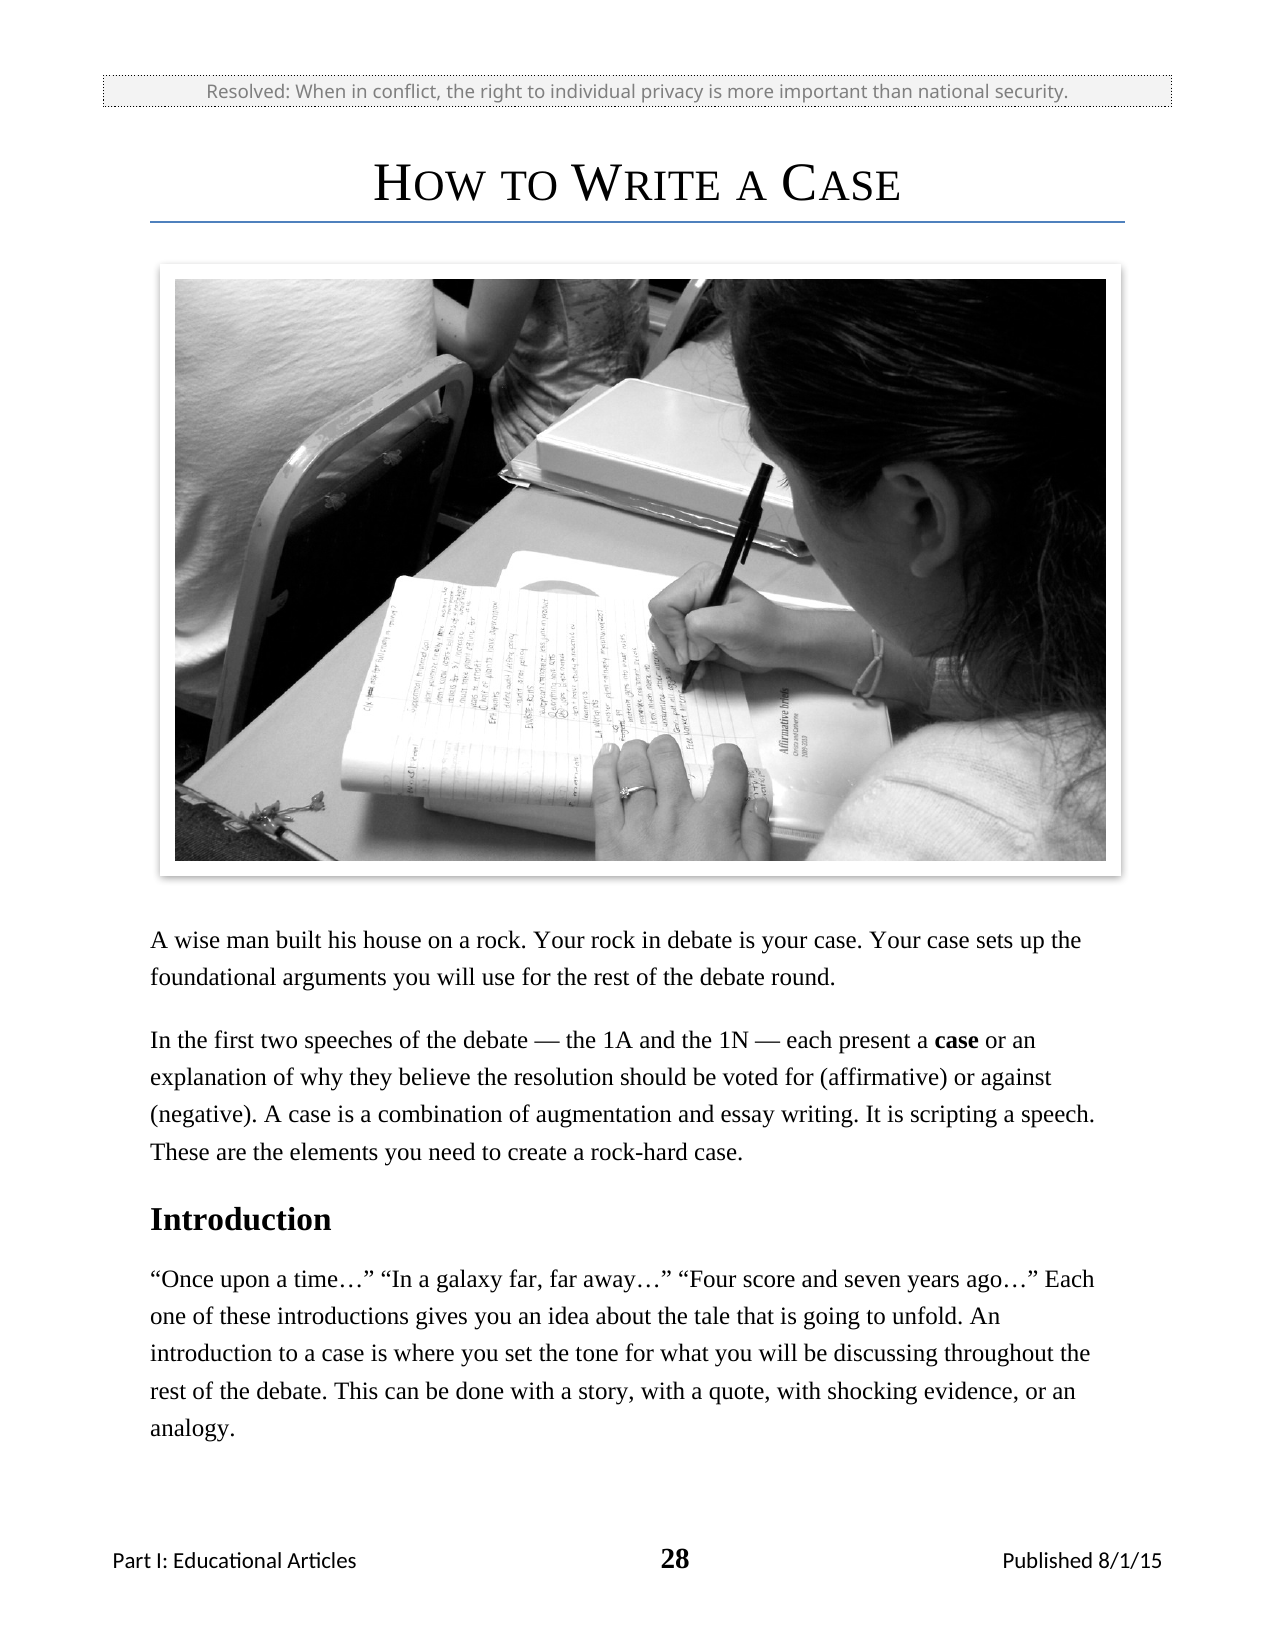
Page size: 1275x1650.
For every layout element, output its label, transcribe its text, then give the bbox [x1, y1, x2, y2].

text “Once upon a time…” “In a galaxy far, far away…” “Four score and seven years ago…” Each one of these introductions gives you an idea about the tale that is going to unfold. An introduction to a case is where you set the tone for what you will be discussing throughout the rest of the debate. This can be done with a story, with a quote, with shocking evidence, or an analogy. [150, 1264, 1125, 1442]
title How to Write a Case [150, 150, 1125, 221]
text A wise man built his house on a rock. Your rock in debate is your case. Your case sets up the foundational arguments you will use for the rest of the debate round. [150, 925, 1125, 991]
subtitle Introduction [150, 1199, 1125, 1237]
text In the first two speeches of the debate — the 1A and the 1N — each present a case or an explanation of why they believe the resolution should be voted for (affirmative) or against (negative). A case is a combination of augmentation and essay writing. It is scripting a speech. These are the elements you need to create a rock-hard case. [150, 1025, 1125, 1165]
picture [175, 279, 1106, 861]
